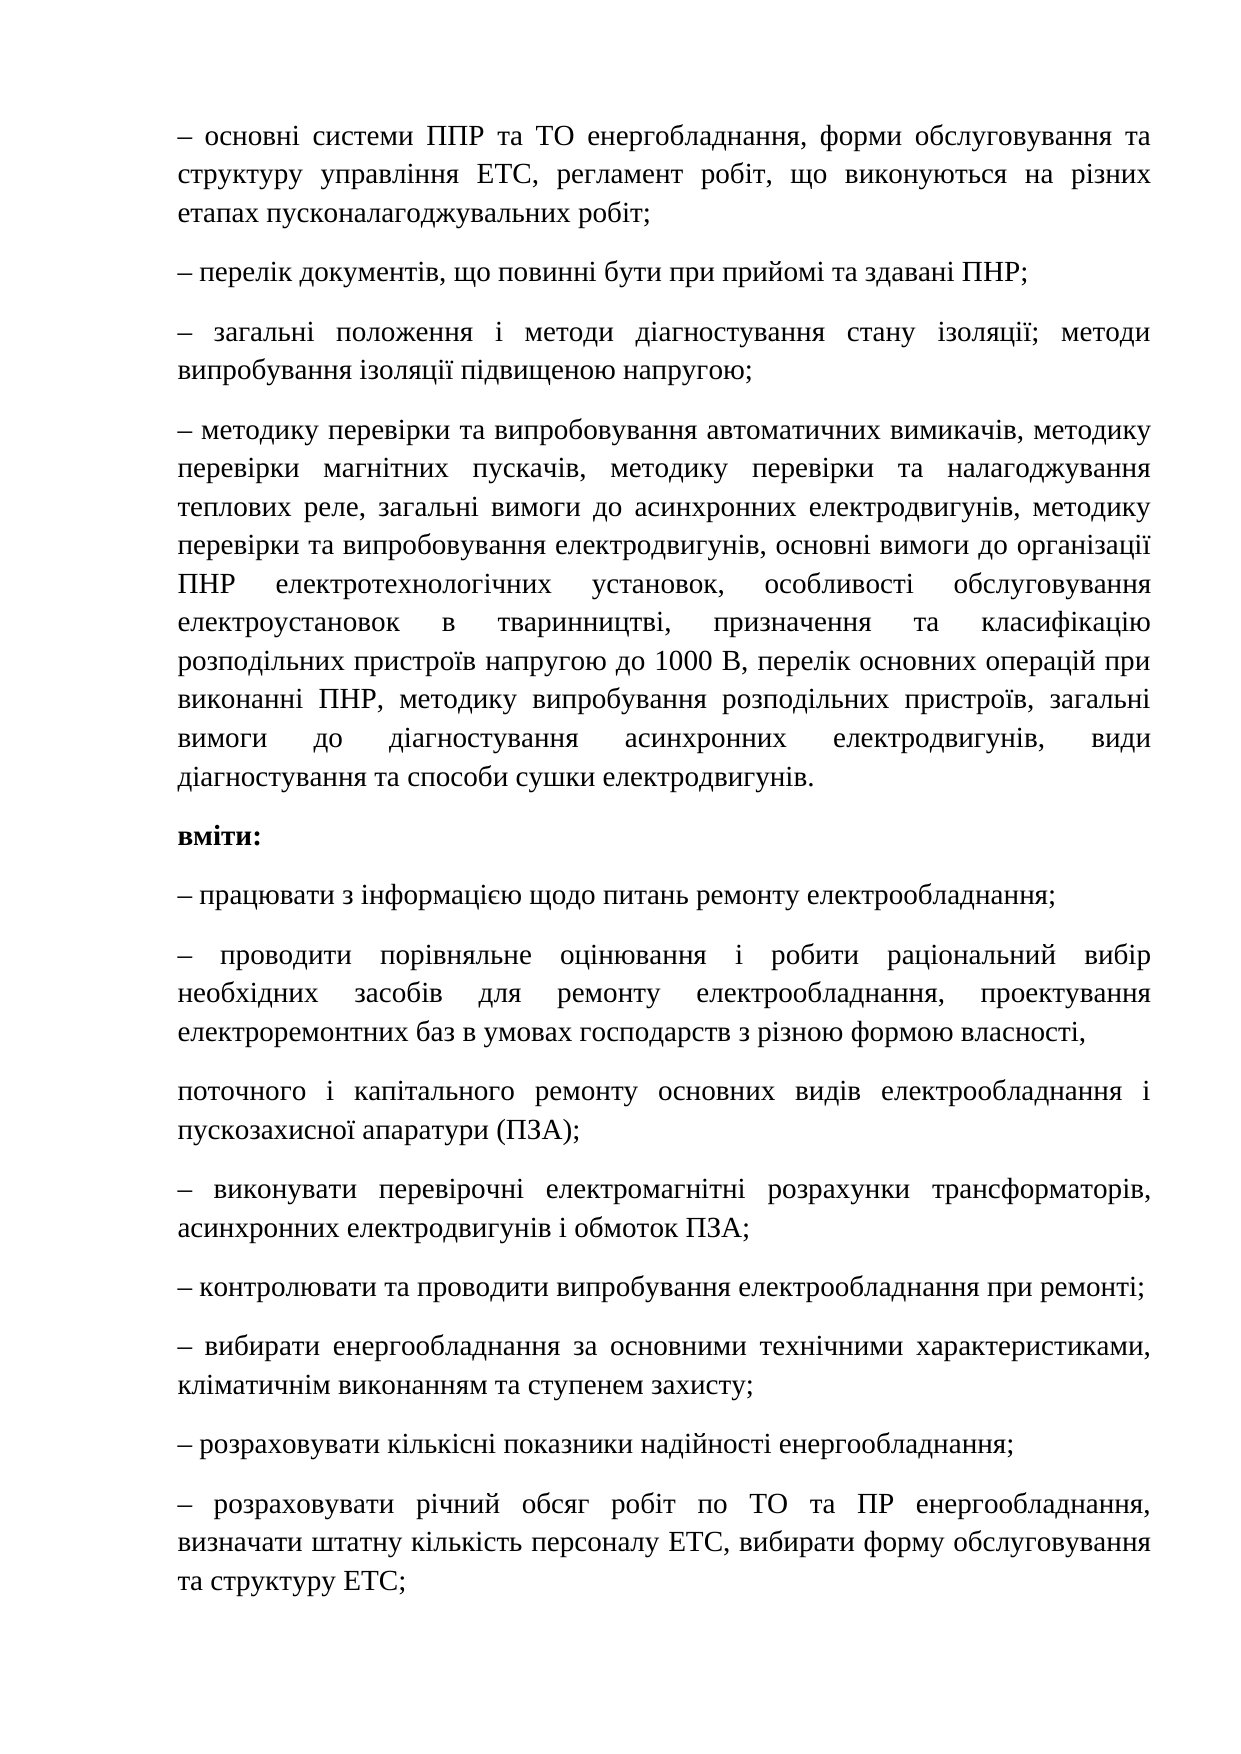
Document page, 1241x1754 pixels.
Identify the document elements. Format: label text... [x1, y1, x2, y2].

text – виконувати перевірочні електромагнітні розрахунки трансформаторів, асинхронних електродвигунів і обмоток ПЗА; [177, 1171, 1152, 1243]
text – методику перевірки та випробовування автоматичних вимикачів, методику перевірки магнітних пускачів, методику перевірки та налагоджування теплових реле, загальні вимоги до асинхронних електродвигунів, методику перевірки та випробовування електродвигунів, основні вимоги до організації ПНР електротехнологічних установок, особливості обслуговування електроустановок в тваринництві, призначення та класифікацію розподільних пристроїв напругою до 1000 В, перелік основних операцій при виконанні ПНР, методику випробування розподільних пристроїв, загальні вимоги до діагностування асинхронних електродвигунів, види діагностування та способи сушки електродвигунів. [177, 412, 1152, 792]
text поточного і капітального ремонту основних видів електрообладнання і пускозахисної апаратури (ПЗА); [177, 1073, 1152, 1145]
text – розраховувати річний обсяг робіт по ТО та ПР енергообладнання, визначати штатну кількість персоналу ЕТС, вибирати форму обслуговування та структуру ЕТС; [177, 1486, 1152, 1596]
text вміти: [177, 818, 1152, 852]
text – основні системи ППР та ТО енергобладнання, форми обслуговування та структуру управління ЕТС, регламент робіт, що виконуються на різних етапах пусконалагоджувальних робіт; [177, 118, 1152, 229]
text – проводити порівняльне оцінювання і робити раціональний вибір необхідних засобів для ремонту електрообладнання, проектування електроремонтних баз в умовах господарств з різною формою власності, [177, 937, 1152, 1047]
text – загальні положення і методи діагностування стану ізоляції; методи випробування ізоляції підвищеною напругою; [177, 314, 1152, 386]
text – контролювати та проводити випробування електрообладнання при ремонті; [177, 1269, 1152, 1303]
text – працювати з інформацією щодо питань ремонту електрообладнання; [177, 877, 1152, 911]
text – вибирати енергообладнання за основними технічними характеристиками, кліматичнім виконанням та ступенем захисту; [177, 1328, 1152, 1401]
text – перелік документів, що повинні бути при прийомі та здавані ПНР; [177, 254, 1152, 288]
text – розраховувати кількісні показники надійності енергообладнання; [177, 1426, 1152, 1460]
